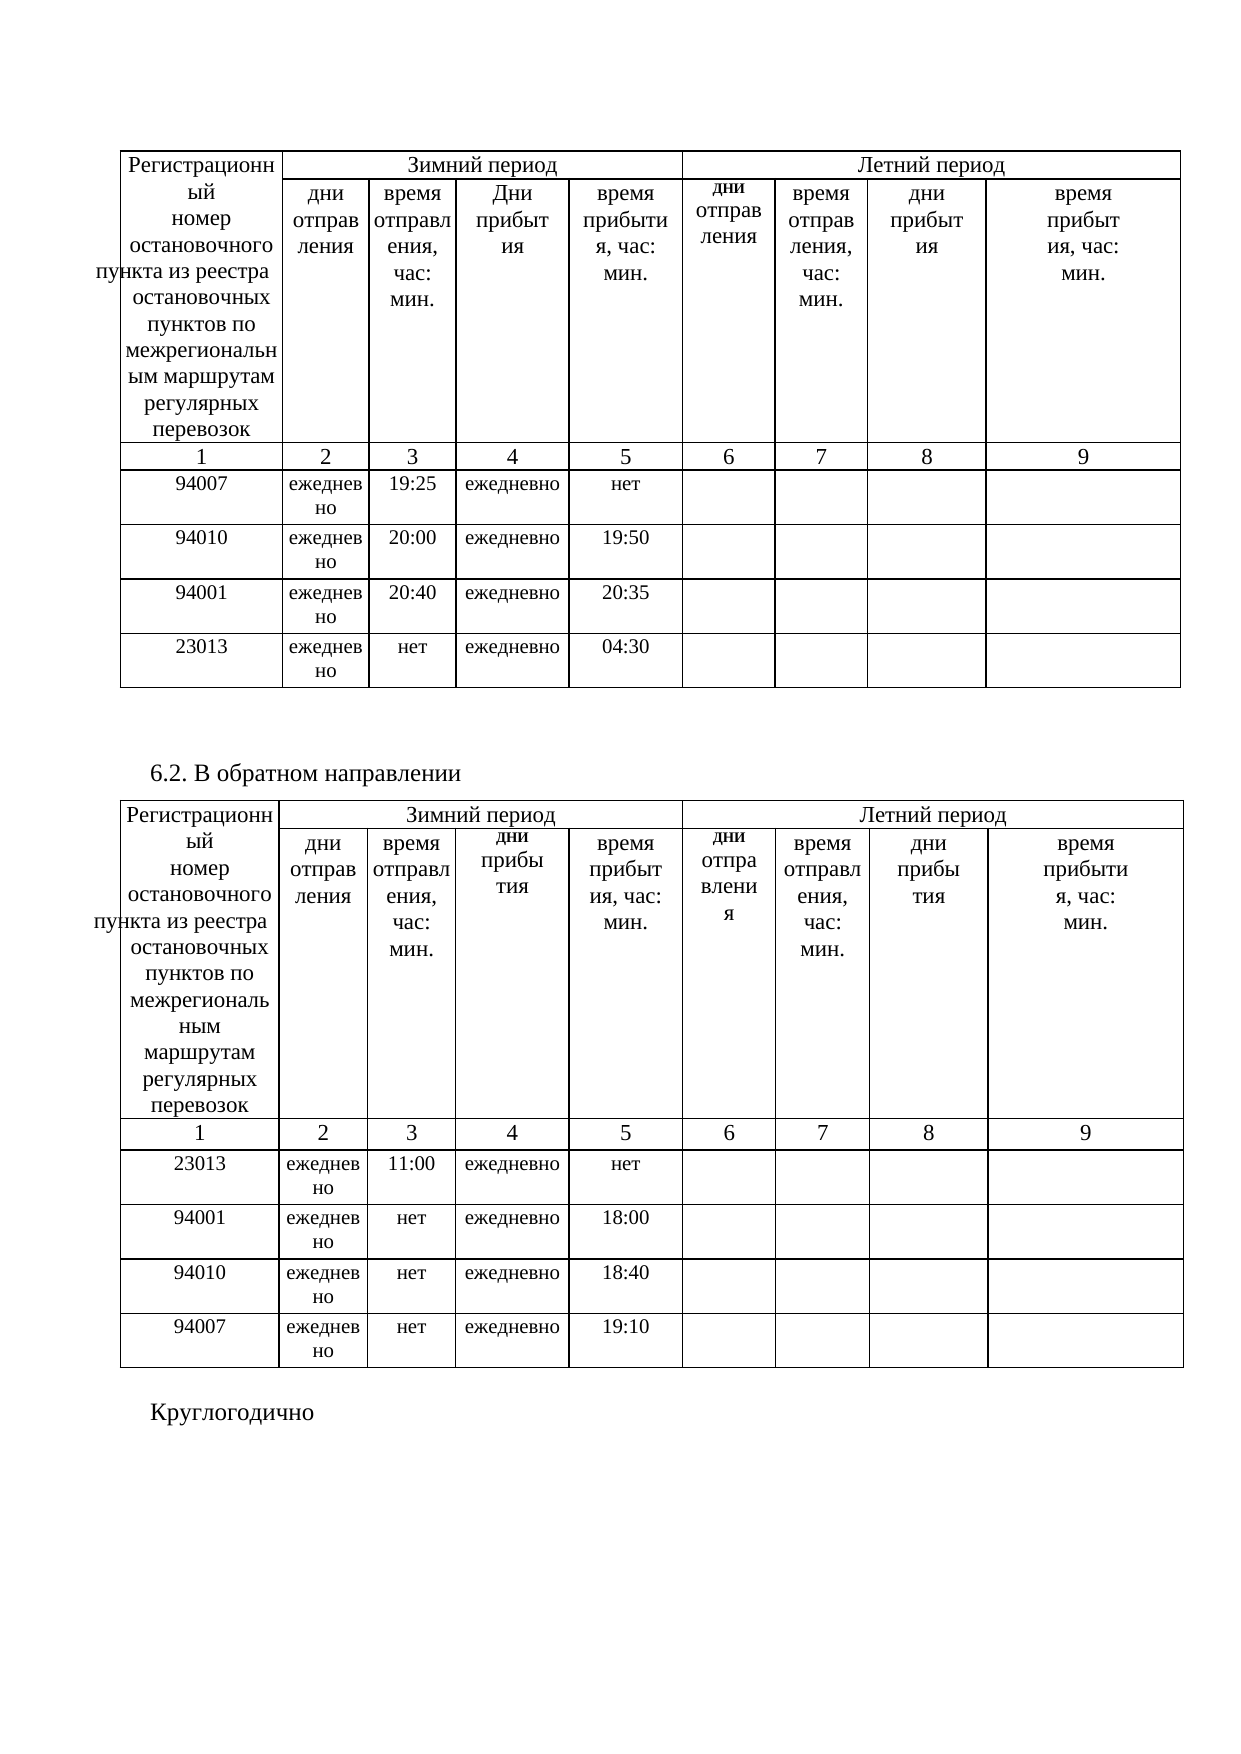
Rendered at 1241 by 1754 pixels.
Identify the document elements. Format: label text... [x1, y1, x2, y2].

table_cell 8 [868, 443, 985, 469]
table_cell [868, 525, 985, 578]
table_cell 3 [368, 1119, 455, 1149]
table_cell [989, 1205, 1183, 1258]
table_cell 19:25 [370, 471, 455, 524]
table_cell ежедневно [457, 471, 568, 524]
table_cell 9 [987, 443, 1180, 469]
table_cell ДНИ отправ ления [683, 180, 774, 441]
table_header Зимний период [280, 801, 682, 828]
table_cell [683, 1151, 775, 1204]
table_cell 2 [280, 1119, 367, 1149]
table_cell 23013 [121, 634, 282, 687]
table_cell [776, 1314, 869, 1367]
table_cell ежедневно [280, 1151, 367, 1204]
table_cell [989, 1151, 1183, 1204]
table_cell 18:00 [570, 1205, 682, 1258]
table_cell Дни прибыт ия [457, 180, 568, 441]
table_cell 7 [776, 1119, 869, 1149]
table_cell ежедневно [457, 634, 568, 687]
table_cell ежедневно [456, 1314, 568, 1367]
table_cell [683, 1205, 775, 1258]
table_cell ежедневно [280, 1260, 367, 1312]
table_cell [683, 580, 774, 632]
table_cell 94001 [121, 580, 282, 632]
table_cell [683, 1314, 775, 1367]
table_cell ежедневно [456, 1151, 568, 1204]
table_cell [683, 525, 774, 578]
table_cell время прибыт ия, час: мин. [570, 829, 682, 1117]
table_cell 94010 [121, 1260, 278, 1312]
table_cell ежедневно [456, 1260, 568, 1312]
table_cell 19:10 [570, 1314, 682, 1367]
table_header Летний период [683, 152, 1180, 178]
table_cell 20:40 [370, 580, 455, 632]
table_cell [776, 471, 867, 524]
table_cell [868, 580, 985, 632]
table_cell время прибыти я, час: мин. [989, 829, 1183, 1117]
table_cell 94007 [121, 471, 282, 524]
table_cell нет [370, 634, 455, 687]
table_cell дни прибы тия [870, 829, 987, 1117]
table_cell 1 [121, 443, 282, 469]
table_cell дни отправ ления [280, 829, 367, 1117]
table_cell время отправл ения, час: мин. [370, 180, 455, 441]
table_cell [870, 1314, 987, 1367]
table_cell 19:50 [570, 525, 682, 578]
table_cell 6 [683, 1119, 775, 1149]
table_cell 4 [457, 443, 568, 469]
table_cell 9 [989, 1119, 1183, 1149]
table_cell 8 [870, 1119, 987, 1149]
table_cell 11:00 [368, 1151, 455, 1204]
table_header Регистрационный номер остановочного пункта из реестра остановочных пунктов по межрегиональным маршрутам регулярных перевозок [121, 152, 282, 441]
table_cell ДНИ отпра влени я [683, 829, 775, 1117]
table_cell 18:40 [570, 1260, 682, 1312]
table_cell [987, 580, 1180, 632]
table_header Регистрационный номер остановочного пункта из реестра остановочных пунктов по межрегиональным маршрутам регулярных перевозок [121, 801, 278, 1117]
table_cell [987, 525, 1180, 578]
table_cell [776, 1260, 869, 1312]
table_cell 1 [121, 1119, 278, 1149]
table_cell ежедневно [283, 525, 368, 578]
table_cell [870, 1260, 987, 1312]
table_cell 3 [370, 443, 455, 469]
table_cell 5 [570, 1119, 682, 1149]
table_cell время отправ ления, час: мин. [776, 180, 867, 441]
table_cell нет [368, 1314, 455, 1367]
table_cell [989, 1260, 1183, 1312]
table_cell нет [570, 471, 682, 524]
table_cell 94007 [121, 1314, 278, 1367]
table_cell [870, 1151, 987, 1204]
table_cell [987, 634, 1180, 687]
table_cell 5 [570, 443, 682, 469]
table_cell [776, 525, 867, 578]
table_cell время прибыти я, час: мин. [570, 180, 682, 441]
table_cell [868, 634, 985, 687]
table_cell [870, 1205, 987, 1258]
table_header Зимний период [283, 152, 682, 178]
table_cell ежедневно [457, 580, 568, 632]
table_cell ежедневно [280, 1205, 367, 1258]
table_cell 20:35 [570, 580, 682, 632]
table_cell [987, 471, 1180, 524]
table_cell ежедневно [283, 580, 368, 632]
table_cell 2 [283, 443, 368, 469]
table_header Летний период [683, 801, 1183, 828]
table_cell 4 [456, 1119, 568, 1149]
table_cell ежедневно [283, 471, 368, 524]
table_cell ежедневно [280, 1314, 367, 1367]
table_cell 23013 [121, 1151, 278, 1204]
table_cell 04:30 [570, 634, 682, 687]
table_cell 94001 [121, 1205, 278, 1258]
table_cell ежедневно [283, 634, 368, 687]
table_cell [776, 634, 867, 687]
table_cell время отправл ения, час: мин. [776, 829, 869, 1117]
table_cell [776, 580, 867, 632]
table_cell ДНИ прибы тия [456, 829, 568, 1117]
table_cell нет [570, 1151, 682, 1204]
table_cell 7 [776, 443, 867, 469]
table_cell дни прибыт ия [868, 180, 985, 441]
table_cell дни отправ ления [283, 180, 368, 441]
table_cell 6 [683, 443, 774, 469]
text Круглогодично [150, 1397, 1090, 1426]
table_cell [683, 471, 774, 524]
table_cell [683, 634, 774, 687]
table_cell нет [368, 1205, 455, 1258]
text 6.2. В обратном направлении [150, 758, 1090, 787]
table_cell 94010 [121, 525, 282, 578]
table_cell время прибыт ия, час: мин. [987, 180, 1180, 441]
table_cell ежедневно [456, 1205, 568, 1258]
table_cell [683, 1260, 775, 1312]
table_cell [989, 1314, 1183, 1367]
table_cell [776, 1151, 869, 1204]
table_cell [776, 1205, 869, 1258]
table_cell [868, 471, 985, 524]
table_cell время отправл ения, час: мин. [368, 829, 455, 1117]
table_cell ежедневно [457, 525, 568, 578]
table_cell 20:00 [370, 525, 455, 578]
table_cell нет [368, 1260, 455, 1312]
